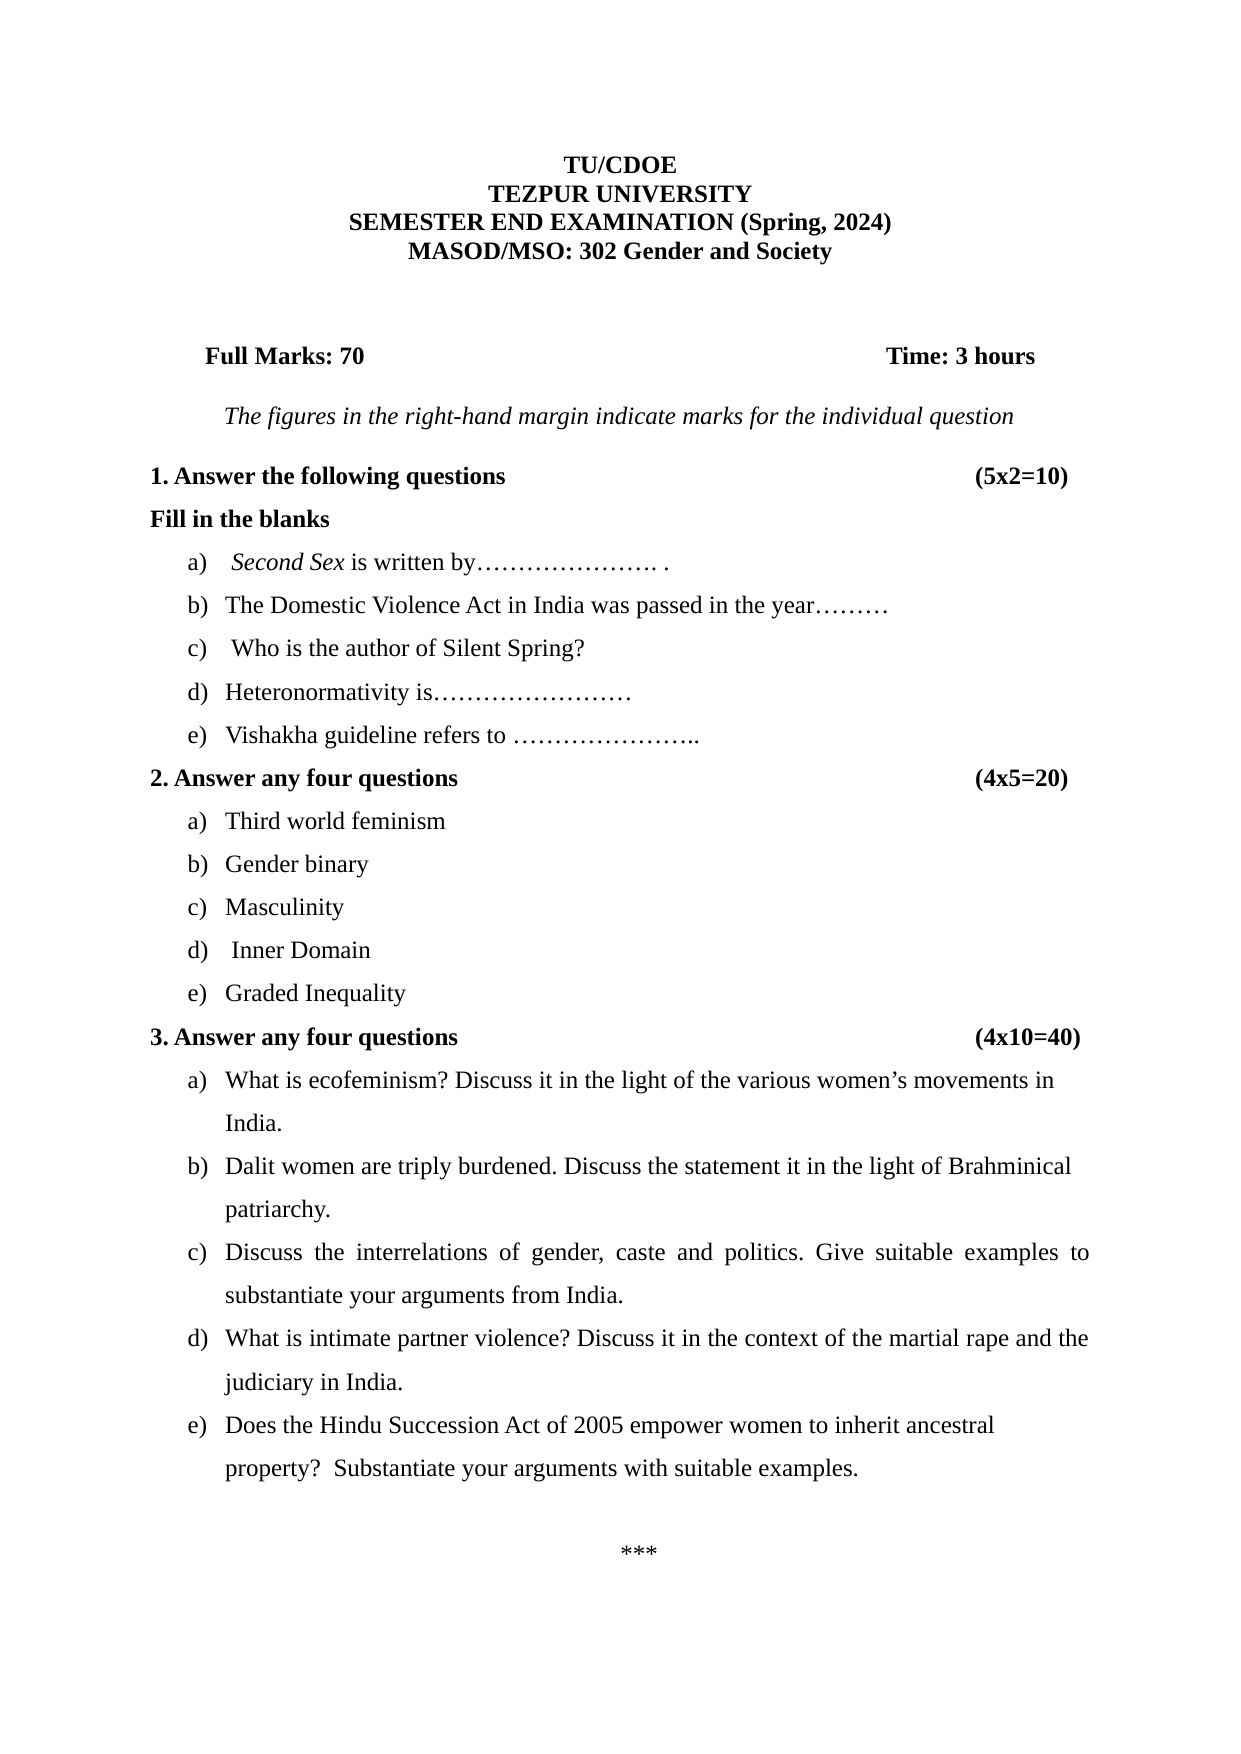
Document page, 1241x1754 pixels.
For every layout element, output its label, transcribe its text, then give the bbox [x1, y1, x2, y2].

list Second Sex is written by…………………. . [187, 547, 1090, 576]
list Gender binary [187, 849, 1090, 878]
text Fill in the blanks [150, 504, 1090, 533]
text *** [187, 1539, 1090, 1568]
list The Domestic Violence Act in India was passed in the year……… [187, 590, 1090, 619]
text The figures in the right-hand margin indicate marks for the individual question [150, 401, 1090, 430]
list Heteronormativity is…………………… [187, 677, 1090, 705]
text 2. Answer any four questions (4x5=20) [150, 763, 1090, 792]
list Inner Domain [187, 935, 1090, 964]
list Dalit women are triply burdened. Discuss the statement it in the light of Brahminical patriarchy. [187, 1151, 1090, 1223]
text Full Marks: 70 Time: 3 hours [150, 341, 1090, 370]
list What is ecofeminism? Discuss it in the light of the various women’s movements in India. [187, 1065, 1090, 1137]
text SEMESTER END EXAMINATION (Spring, 2024) [150, 207, 1090, 236]
list Masculinity [187, 892, 1090, 921]
text TEZPUR UNIVERSITY [150, 179, 1090, 207]
list Third world feminism [187, 806, 1090, 835]
list What is intimate partner violence? Discuss it in the context of the martial rape and the judiciary in India. [187, 1323, 1090, 1395]
list Discuss the interrelations of gender, caste and politics. Give suitable examples to substantiate your arguments from India. [187, 1237, 1090, 1309]
list Who is the author of Silent Spring? [187, 633, 1090, 662]
list Does the Hindu Succession Act of 2005 empower women to inherit ancestral property? Substantiate your arguments with suitable examples. [187, 1410, 1090, 1482]
text TU/CDOE [150, 150, 1090, 179]
text MASOD/MSO: 302 Gender and Society [150, 236, 1090, 265]
list Graded Inequality [187, 978, 1090, 1007]
text 3. Answer any four questions (4x10=40) [150, 1022, 1090, 1050]
text 1. Answer the following questions (5x2=10) [150, 461, 1090, 490]
list Vishakha guideline refers to ………………….. [187, 720, 1090, 748]
